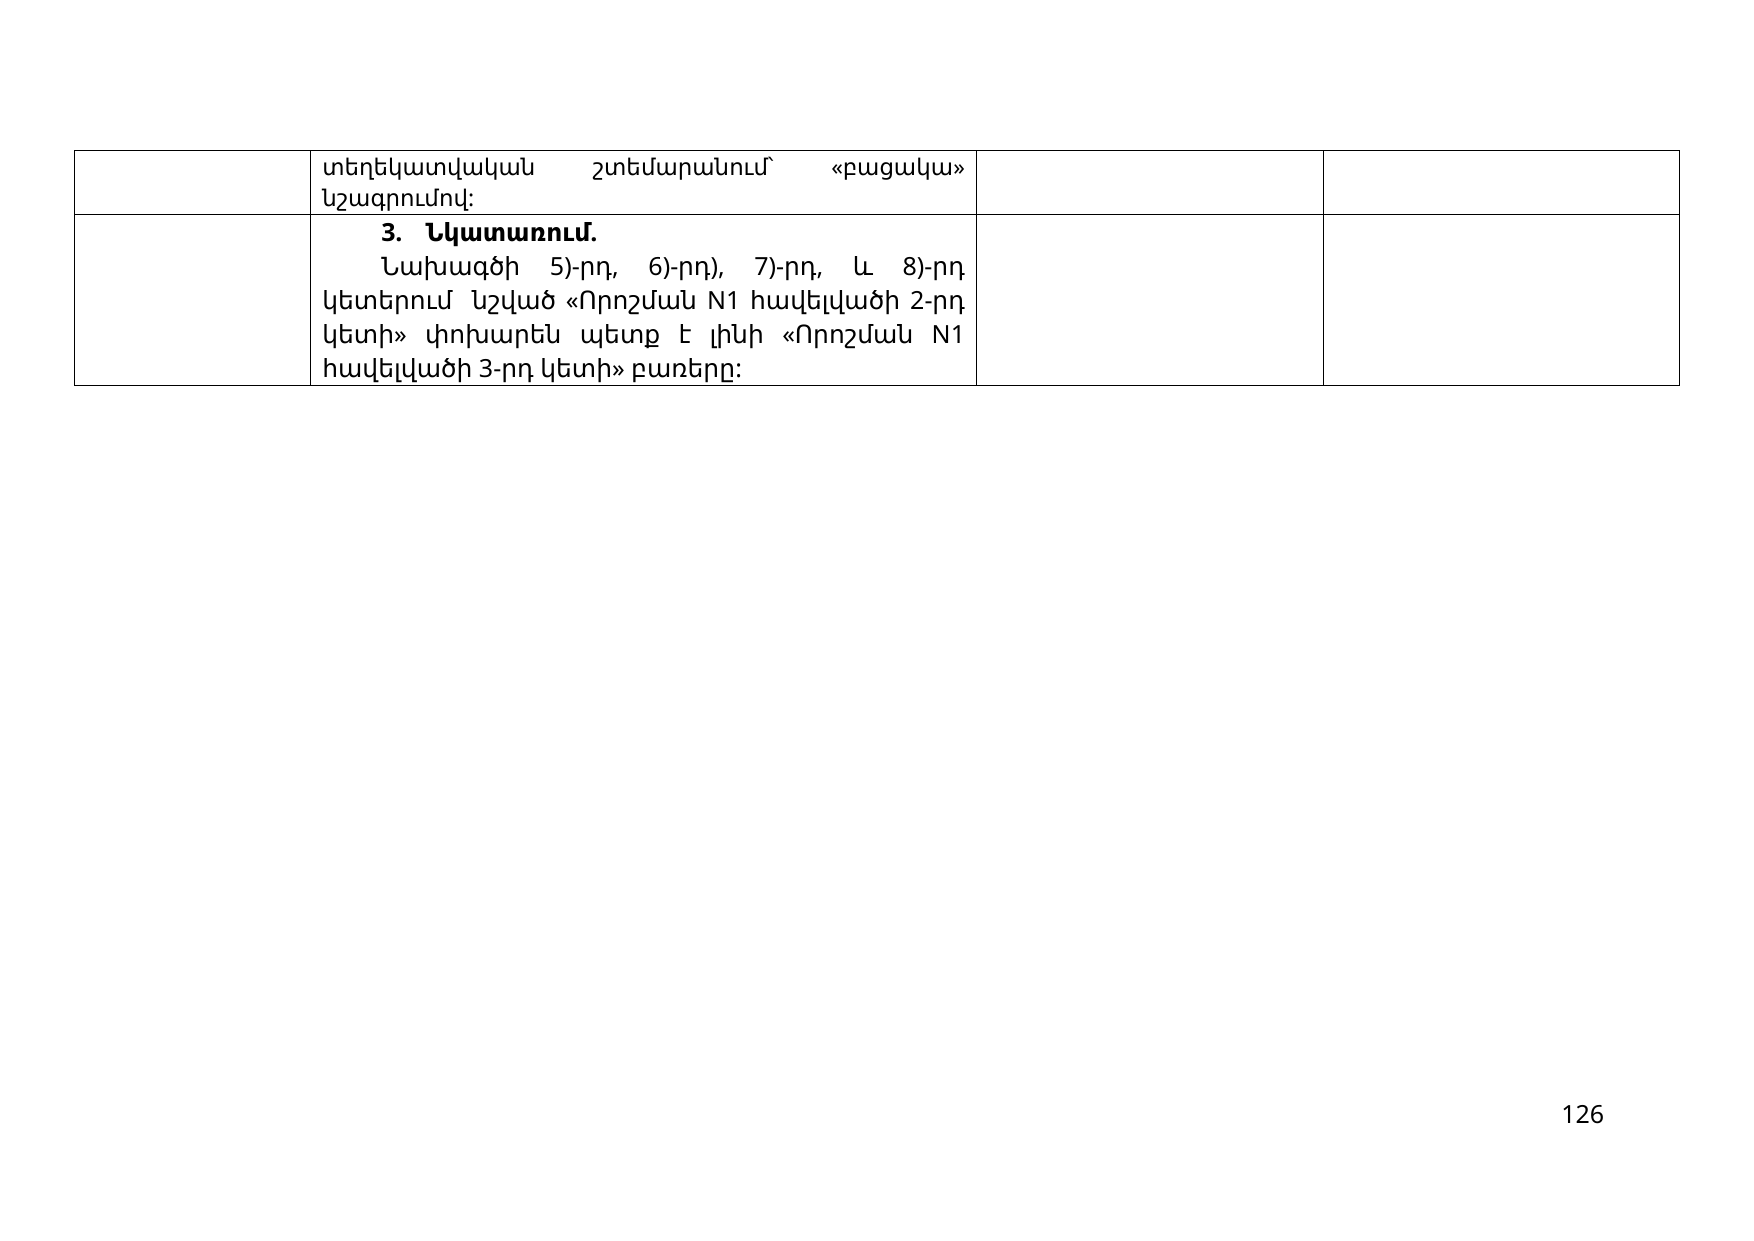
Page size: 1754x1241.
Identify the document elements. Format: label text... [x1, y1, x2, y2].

table_cell [1324, 151, 1679, 213]
table_cell [977, 215, 1323, 385]
table_cell [75, 215, 310, 385]
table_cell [977, 151, 1323, 213]
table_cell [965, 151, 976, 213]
table_cell [75, 151, 310, 213]
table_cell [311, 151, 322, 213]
table_cell Նկատառում. Նախագծի 5)-րդ, 6)-րդ), 7)-րդ, և 8)-րդ կետերում նշված «Որոշման N1 հավելվածի 2-րդ կետի» փոխարեն պետք է լինի «Որոշման N1 հավելվածի 3-րդ կետի» բառերը: [311, 215, 976, 385]
table_cell [1324, 215, 1679, 385]
